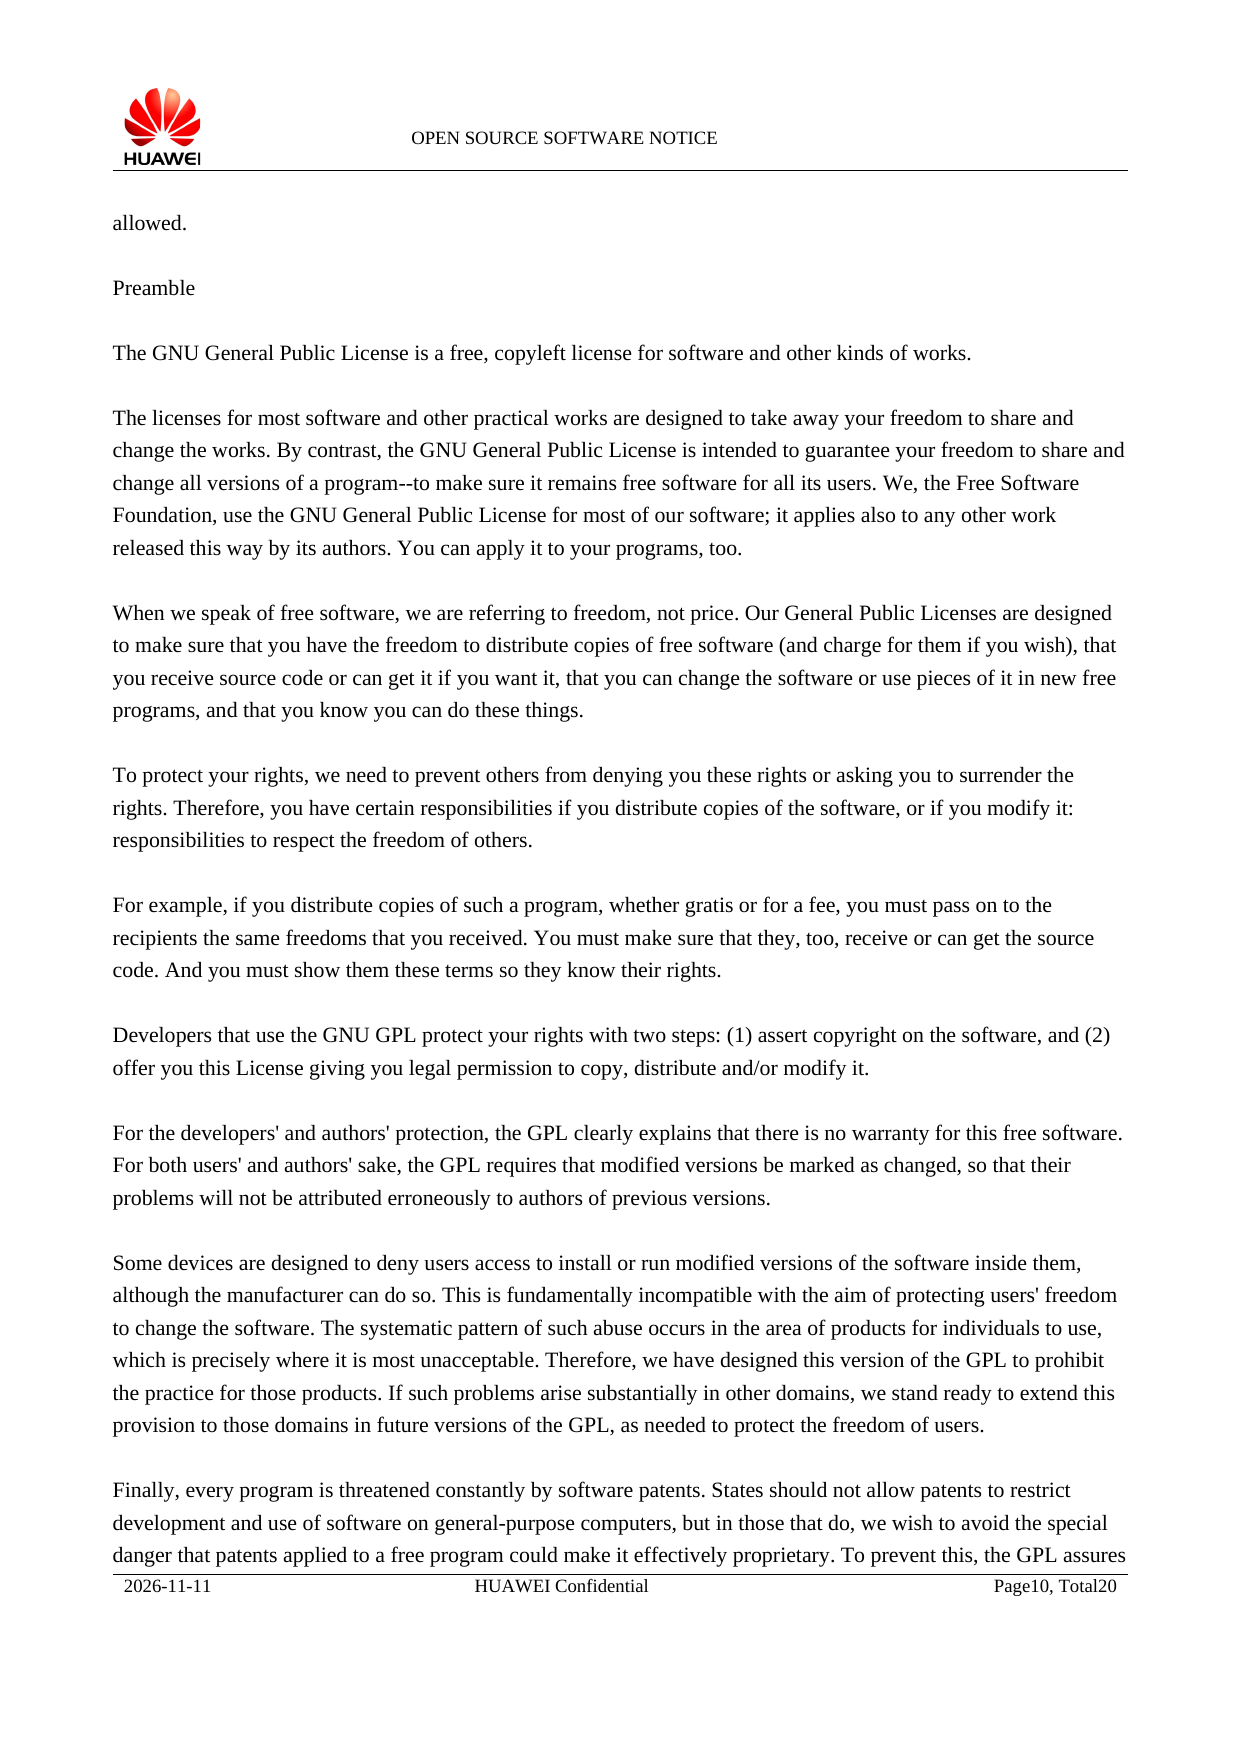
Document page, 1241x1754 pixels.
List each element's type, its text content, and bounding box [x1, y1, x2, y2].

text Developers that use the GNU GPL protect your rights with two steps: (1) assert copyright on the software, and (2) offer you this License giving you legal permission to copy, distribute and/or modify it. [112, 1019, 1128, 1084]
text For example, if you distribute copies of such a program, whether gratis or for a fee, you must pass on to the recipients the same freedoms that you received. You must make sure that they, too, receive or can get the source code. And you must show them these terms so they know their rights. [112, 889, 1128, 986]
text Preamble [112, 271, 1128, 304]
picture [124, 88, 201, 165]
text The licenses for most software and other practical works are designed to take away your freedom to share and change the works. By contrast, the GNU General Public License is intended to guarantee your freedom to share and change all versions of a program--to make sure it remains free software for all its users. We, the Free Software Foundation, use the GNU General Public License for most of our software; it applies also to any other work released this way by its authors. You can apply it to your programs, too. [112, 401, 1128, 564]
text The GNU General Public License is a free, copyleft license for software and other kinds of works. [112, 336, 1128, 369]
text Some devices are designed to deny users access to install or run modified versions of the software inside them, although the manufacturer can do so. This is fundamentally incompatible with the aim of protecting users' freedom to change the software. The systematic pattern of such abuse occurs in the area of products for individuals to use, which is precisely where it is most unacceptable. Therefore, we have designed this version of the GPL to prohibit the practice for those products. If such problems arise substantially in other domains, we stand ready to extend this provision to those domains in future versions of the GPL, as needed to protect the freedom of users. [112, 1246, 1128, 1441]
text Everyone is permitted to copy and distribute verbatim copies of this license document, but changing it is not allowed. [112, 206, 1128, 239]
text To protect your rights, we need to prevent others from denying you these rights or asking you to surrender the rights. Therefore, you have certain responsibilities if you distribute copies of the software, or if you modify it: responsibilities to respect the freedom of others. [112, 759, 1128, 856]
text For the developers' and authors' protection, the GPL clearly explains that there is no warranty for this free software. For both users' and authors' sake, the GPL requires that modified versions be marked as changed, so that their problems will not be attributed erroneously to authors of previous versions. [112, 1116, 1128, 1214]
text When we speak of free software, we are referring to freedom, not price. Our General Public Licenses are designed to make sure that you have the freedom to distribute copies of free software (and charge for them if you wish), that you receive source code or can get it if you want it, that you can change the software or use pieces of it in new free programs, and that you know you can do these things. [112, 596, 1128, 726]
